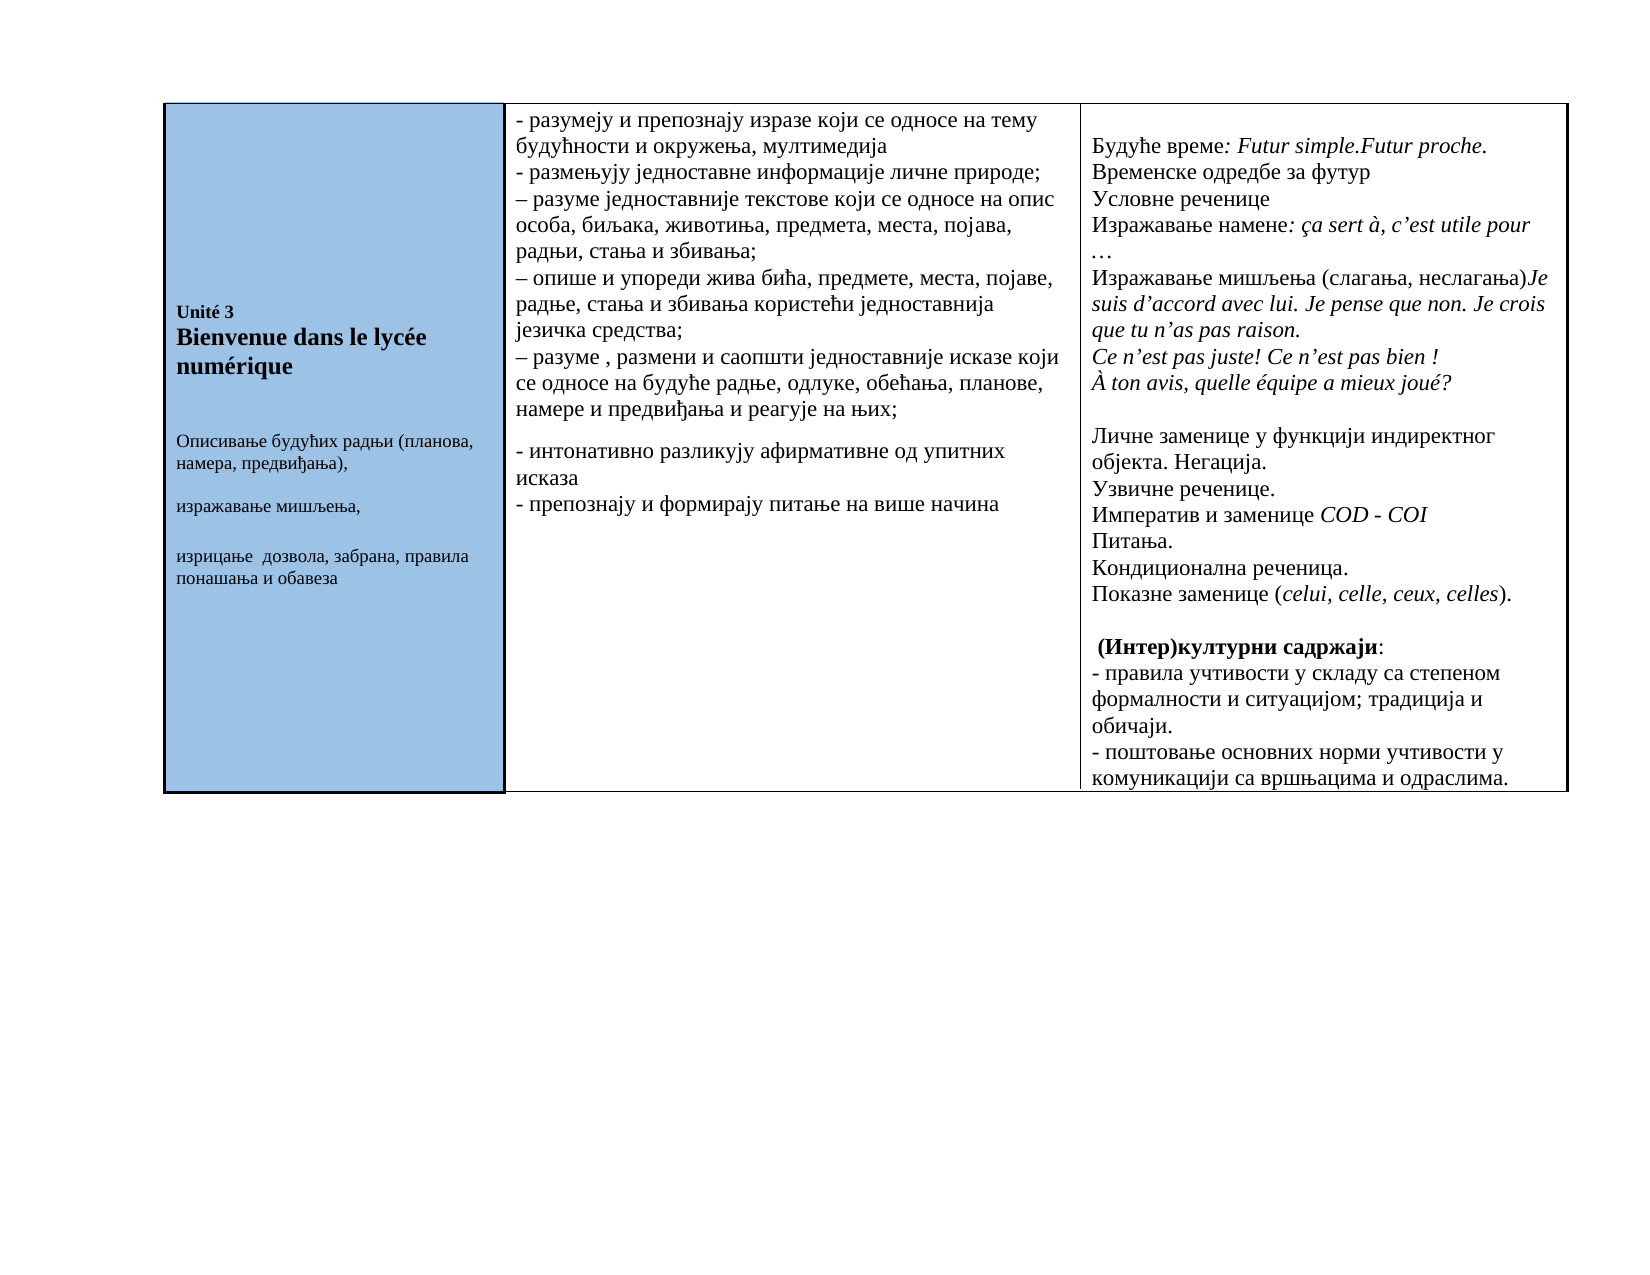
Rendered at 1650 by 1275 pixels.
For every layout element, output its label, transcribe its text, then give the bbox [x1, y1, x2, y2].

table_cell Unité 3 Bienvenue dans le lycée numérique Описивање будућих радњи (планова, намера, предвиђања), изражавање мишљења, изрицање дозвола, забрана, правила понашања и обавеза [166, 104, 503, 791]
table_cell - разумеју и препознају изразе који се односе на тему будућности и окружења, мултимедија - размењују једноставне информације личне природе; – разуме једноставније текстове који се односе на опис особа, биљака, животиња, предмета, места, појaва, радњи, стања и збивања; – опише и упореди жива бића, предмете, места, појаве, радње, стања и збивања користећи једноставнија језичка средства; – разуме , размени и саопшти једноставније исказе који се односе на будуће радње, одлуке, обећања, планове, намере и предвиђања и реагује на њих; - интонативно разликују афирмативне од упитних исказа - препознају и формирају питање на више начина [506, 104, 1080, 791]
table_cell Будуће време: Futur simple.Futur proche. Временске одредбе за футур Условне реченице Изражавање намене: ça sert à, c’est utile pour … Изражавање мишљења (слагања, неслагања)Je suis d’accord avec lui. Je pense que non. Je crois que tu n’as pas raison. Ce n’est pas juste! Ce n’est pas bien ! À ton avis, quelle équipe a mieux joué? Личне заменице у функцији индиректног објекта. Негација. Узвичне реченице. Императив и заменице COD - COI Питања. Кондиционална реченица. Показне заменице (celui, celle, ceux, celles). (Интер)културни садржаји: - правила учтивости у складу са степеном формалности и ситуацијом; традиција и обичаји. - поштовање основних норми учтивости у комуникацији са вршњацима и одраслима. [1080, 104, 1566, 791]
